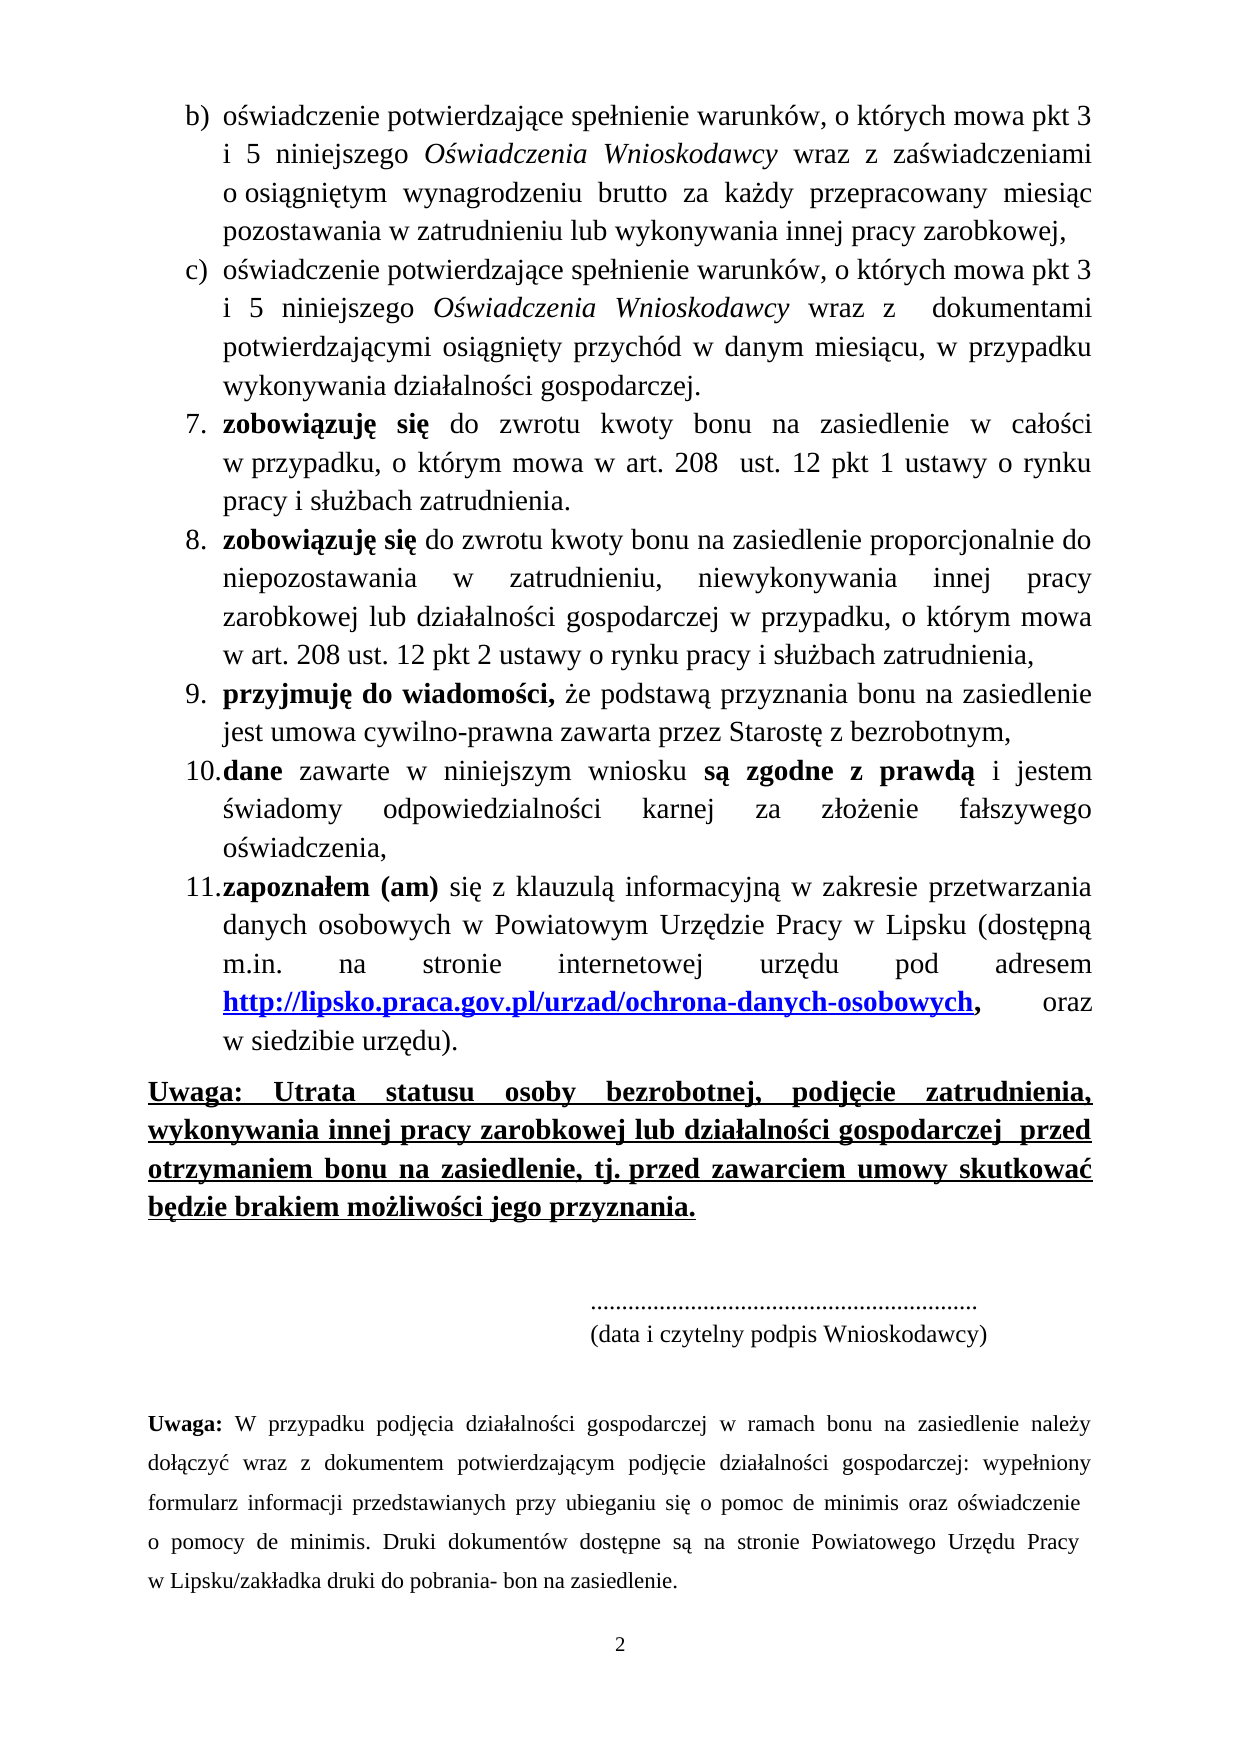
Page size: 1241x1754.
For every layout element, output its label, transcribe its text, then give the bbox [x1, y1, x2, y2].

text Uwaga: Utrata statusu osoby bezrobotnej, podjęcie zatrudnienia, wykonywania innej pracy zarobkowej lub działalności gospodarczej przed otrzymaniem bonu na zasiedlenie, tj. przed zawarciem umowy skutkować będzie brakiem możliwości jego przyznania. [148, 1143, 1092, 1180]
text Uwaga: W przypadku podjęcia działalności gospodarczej w ramach bonu na zasiedlenie należy dołączyć wraz z dokumentem potwierdzającym podjęcie działalności gospodarczej: wypełniony formularz informacji przedstawianych przy ubieganiu się o pomoc de minimis oraz oświadczenie o pomocy de minimis. Druki dokumentów dostępne są na stronie Powiatowego Urzędu Pracy w Lipsku/zakładka druki do pobrania- bon na zasiedlenie. [148, 1410, 1092, 1594]
text Uwaga: Utrata statusu osoby bezrobotnej, podjęcie zatrudnienia, wykonywania innej pracy zarobkowej lub działalności gospodarczej przed otrzymaniem bonu na zasiedlenie, tj. przed zawarciem umowy skutkować będzie brakiem możliwości jego przyznania. [148, 1074, 1092, 1103]
list oświadczenie potwierdzające spełnienie warunków, o których mowa pkt 3 i 5 niniejszego Oświadczenia Wnioskodawcy wraz z dokumentami potwierdzającymi osiągnięty przychód w danym miesiącu, w przypadku wykonywania działalności gospodarczej. [185, 252, 1092, 401]
text Uwaga: Utrata statusu osoby bezrobotnej, podjęcie zatrudnienia, wykonywania innej pracy zarobkowej lub działalności gospodarczej przed otrzymaniem bonu na zasiedlenie, tj. przed zawarciem umowy skutkować będzie brakiem możliwości jego przyznania. [148, 1105, 1092, 1141]
list przyjmuję do wiadomości, że podstawą przyznania bonu na zasiedlenie jest umowa cywilno-prawna zawarta przez Starostę z bezrobotnym, [185, 676, 1092, 748]
list zobowiązuję się do zwrotu kwoty bonu na zasiedlenie proporcjonalnie do niepozostawania w zatrudnieniu, niewykonywania innej pracy zarobkowej lub działalności gospodarczej w przypadku, o którym mowa w art. 208 ust. 12 pkt 2 ustawy o rynku pracy i służbach zatrudnienia, [185, 522, 1092, 671]
text Uwaga: Utrata statusu osoby bezrobotnej, podjęcie zatrudnienia, wykonywania innej pracy zarobkowej lub działalności gospodarczej przed otrzymaniem bonu na zasiedlenie, tj. przed zawarciem umowy skutkować będzie brakiem możliwości jego przyznania. [148, 1182, 1092, 1223]
text .............................................................. [516, 1286, 1092, 1315]
list dane zawarte w niniejszym wniosku są zgodne z prawdą i jestem świadomy odpowiedzialności karnej za złożenie fałszywego oświadczenia, [185, 753, 1092, 864]
list zobowiązuję się do zwrotu kwoty bonu na zasiedlenie w całości w przypadku, o którym mowa w art. 208 ust. 12 pkt 1 ustawy o rynku pracy i służbach zatrudnienia. [185, 406, 1092, 517]
list zapoznałem (am) się z klauzulą informacyjną w zakresie przetwarzania danych osobowych w Powiatowym Urzędzie Pracy w Lipsku (dostępną m.in. na stronie internetowej urzędu pod adresem http://lipsko.praca.gov.pl/urzad/ochrona-danych-osobowych, oraz w siedzibie urzędu). [185, 869, 1092, 1056]
list oświadczenie potwierdzające spełnienie warunków, o których mowa pkt 3 i 5 niniejszego Oświadczenia Wnioskodawcy wraz z zaświadczeniami o osiągniętym wynagrodzeniu brutto za każdy przepracowany miesiąc pozostawania w zatrudnieniu lub wykonywania innej pracy zarobkowej, [185, 98, 1092, 247]
text (data i czytelny podpis Wnioskodawcy) [516, 1319, 1092, 1348]
